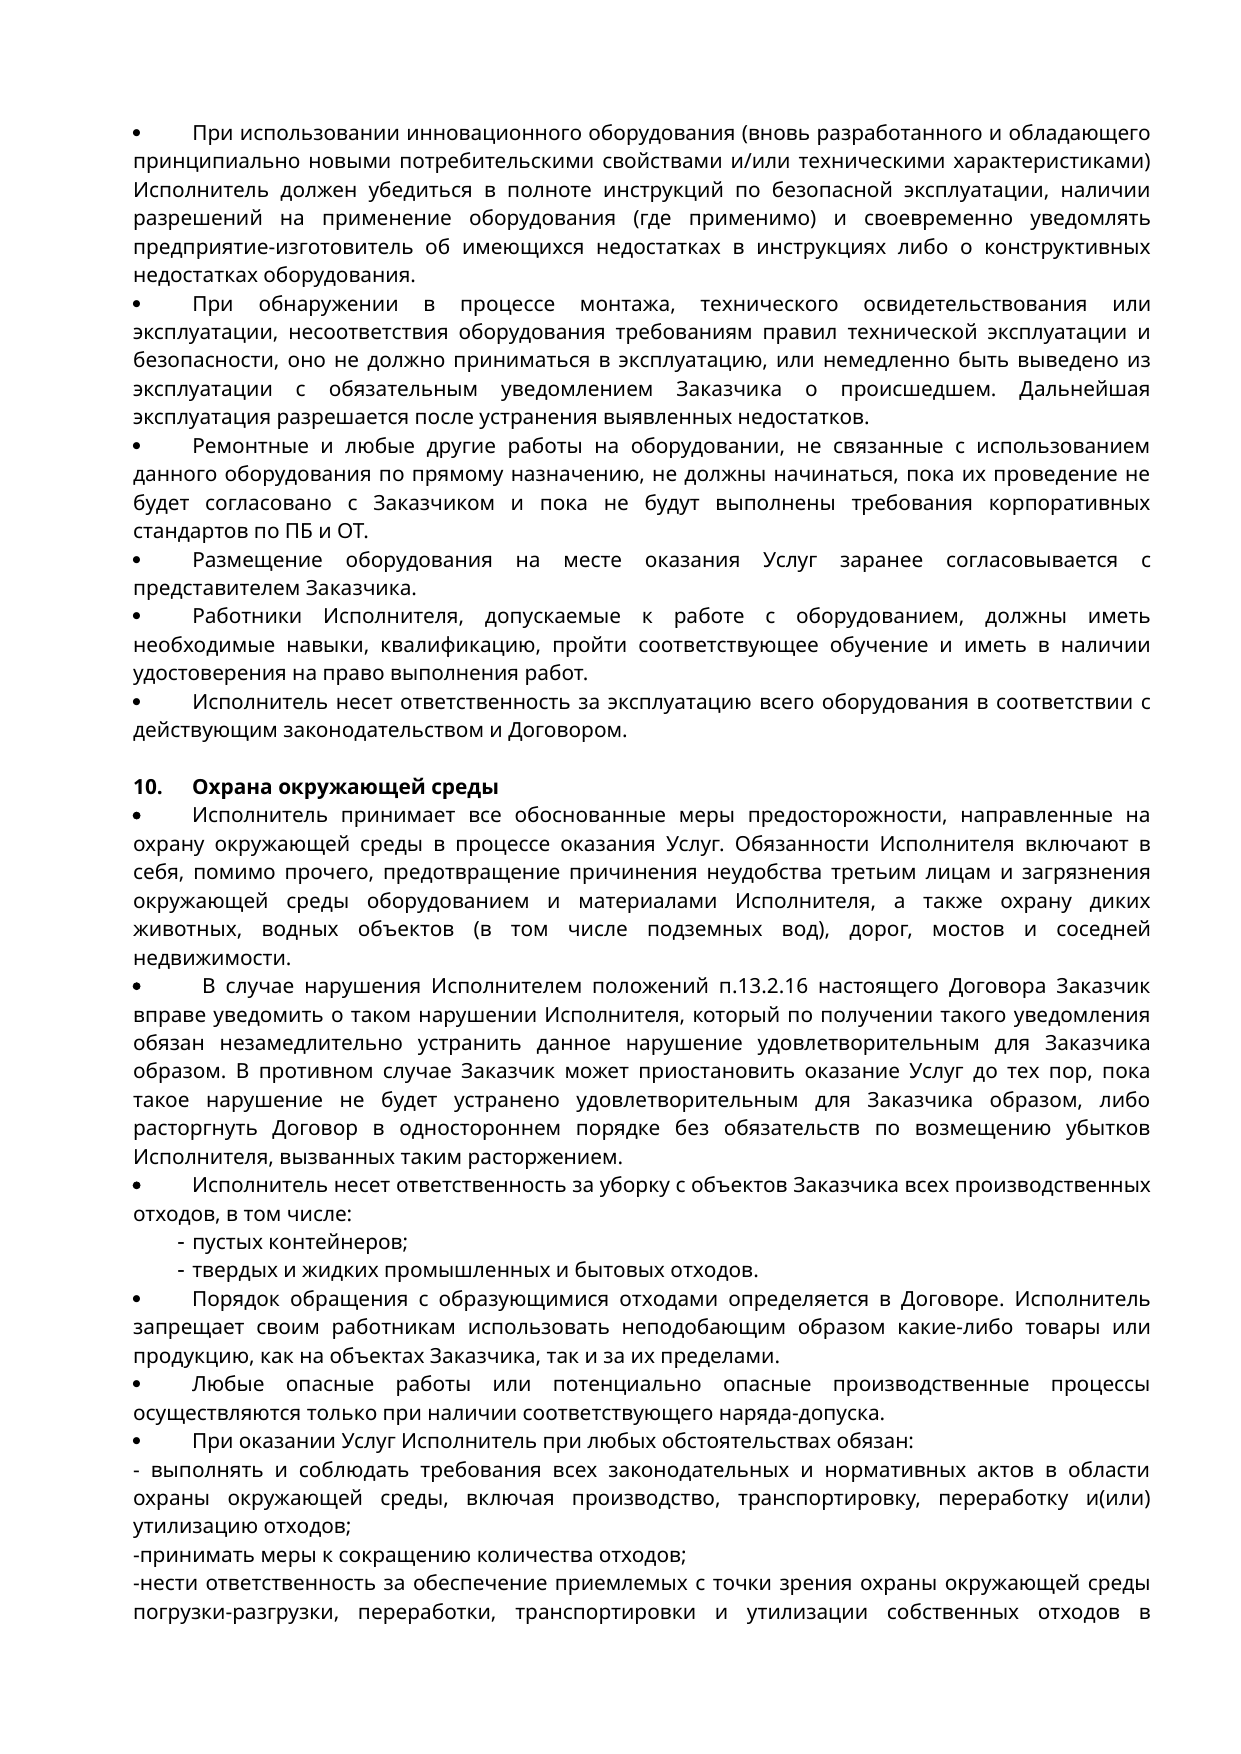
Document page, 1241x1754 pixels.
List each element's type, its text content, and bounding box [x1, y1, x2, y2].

list твердых и жидких промышленных и бытовых отходов. [177, 1256, 1152, 1284]
list При использовании инновационного оборудования (вновь разработанного и обладающего принципиально новыми потребительскими свойствами и/или техническими характеристиками) Исполнитель должен убедиться в полноте инструкций по безопасной эксплуатации, наличии разрешений на применение оборудования (где применимо) и своевременно уведомлять предприятие-изготовитель об имеющихся недостатках в инструкциях либо о конструктивных недостатках оборудования. [133, 118, 1152, 289]
list При оказании Услуг Исполнитель при любых обстоятельствах обязан: [133, 1426, 1152, 1455]
list Работники Исполнителя, допускаемые к работе с оборудованием, должны иметь необходимые навыки, квалификацию, пройти соответствующее обучение и иметь в наличии удостоверения на право выполнения работ. [133, 602, 1152, 687]
list Исполнитель несет ответственность за эксплуатацию всего оборудования в соответствии с действующим законодательством и Договором. [133, 687, 1152, 744]
list Любые опасные работы или потенциально опасные производственные процессы осуществляются только при наличии соответствующего наряда-допуска. [133, 1369, 1152, 1426]
list При обнаружении в процессе монтажа, технического освидетельствования или эксплуатации, несоответствия оборудования требованиям правил технической эксплуатации и безопасности, оно не должно приниматься в эксплуатацию, или немедленно быть выведено из эксплуатации с обязательным уведомлением Заказчика о происшедшем. Дальнейшая эксплуатация разрешается после устранения выявленных недостатков. [133, 289, 1152, 431]
list Исполнитель несет ответственность за уборку с объектов Заказчика всех производственных отходов, в том числе: [133, 1170, 1152, 1227]
text -принимать меры к сокращению количества отходов; [133, 1540, 1152, 1568]
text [133, 1568, 1152, 1625]
list В случае нарушения Исполнителем положений п.13.2.16 настоящего Договора Заказчик вправе уведомить о таком нарушении Исполнителя, который по получении такого уведомления обязан незамедлительно устранить данное нарушение удовлетворительным для Заказчика образом. В противном случае Заказчик может приостановить оказание Услуг до тех пор, пока такое нарушение не будет устранено удовлетворительным для Заказчика образом, либо расторгнуть Договор в одностороннем порядке без обязательств по возмещению убытков Исполнителя, вызванных таким расторжением. [133, 971, 1152, 1170]
list Ремонтные и любые другие работы на оборудовании, не связанные с использованием данного оборудования по прямому назначению, не должны начинаться, пока их проведение не будет согласовано с Заказчиком и пока не будут выполнены требования корпоративных стандартов по ПБ и ОТ. [133, 431, 1152, 545]
list Охрана окружающей среды [133, 772, 1152, 801]
text - выполнять и соблюдать требования всех законодательных и нормативных актов в области охраны окружающей среды, включая производство, транспортировку, переработку и(или) утилизацию отходов; [133, 1455, 1152, 1540]
list Размещение оборудования на месте оказания Услуг заранее согласовывается с представителем Заказчика. [133, 545, 1152, 602]
list Порядок обращения с образующимися отходами определяется в Договоре. Исполнитель запрещает своим работникам использовать неподобающим образом какие-либо товары или продукцию, как на объектах Заказчика, так и за их пределами. [133, 1284, 1152, 1369]
list Исполнитель принимает все обоснованные меры предосторожности, направленные на охрану окружающей среды в процессе оказания Услуг. Обязанности Исполнителя включают в себя, помимо прочего, предотвращение причинения неудобства третьим лицам и загрязнения окружающей среды оборудованием и материалами Исполнителя, а также охрану диких животных, водных объектов (в том числе подземных вод), дорог, мостов и соседней недвижимости. [133, 801, 1152, 971]
list пустых контейнеров; [177, 1227, 1152, 1256]
